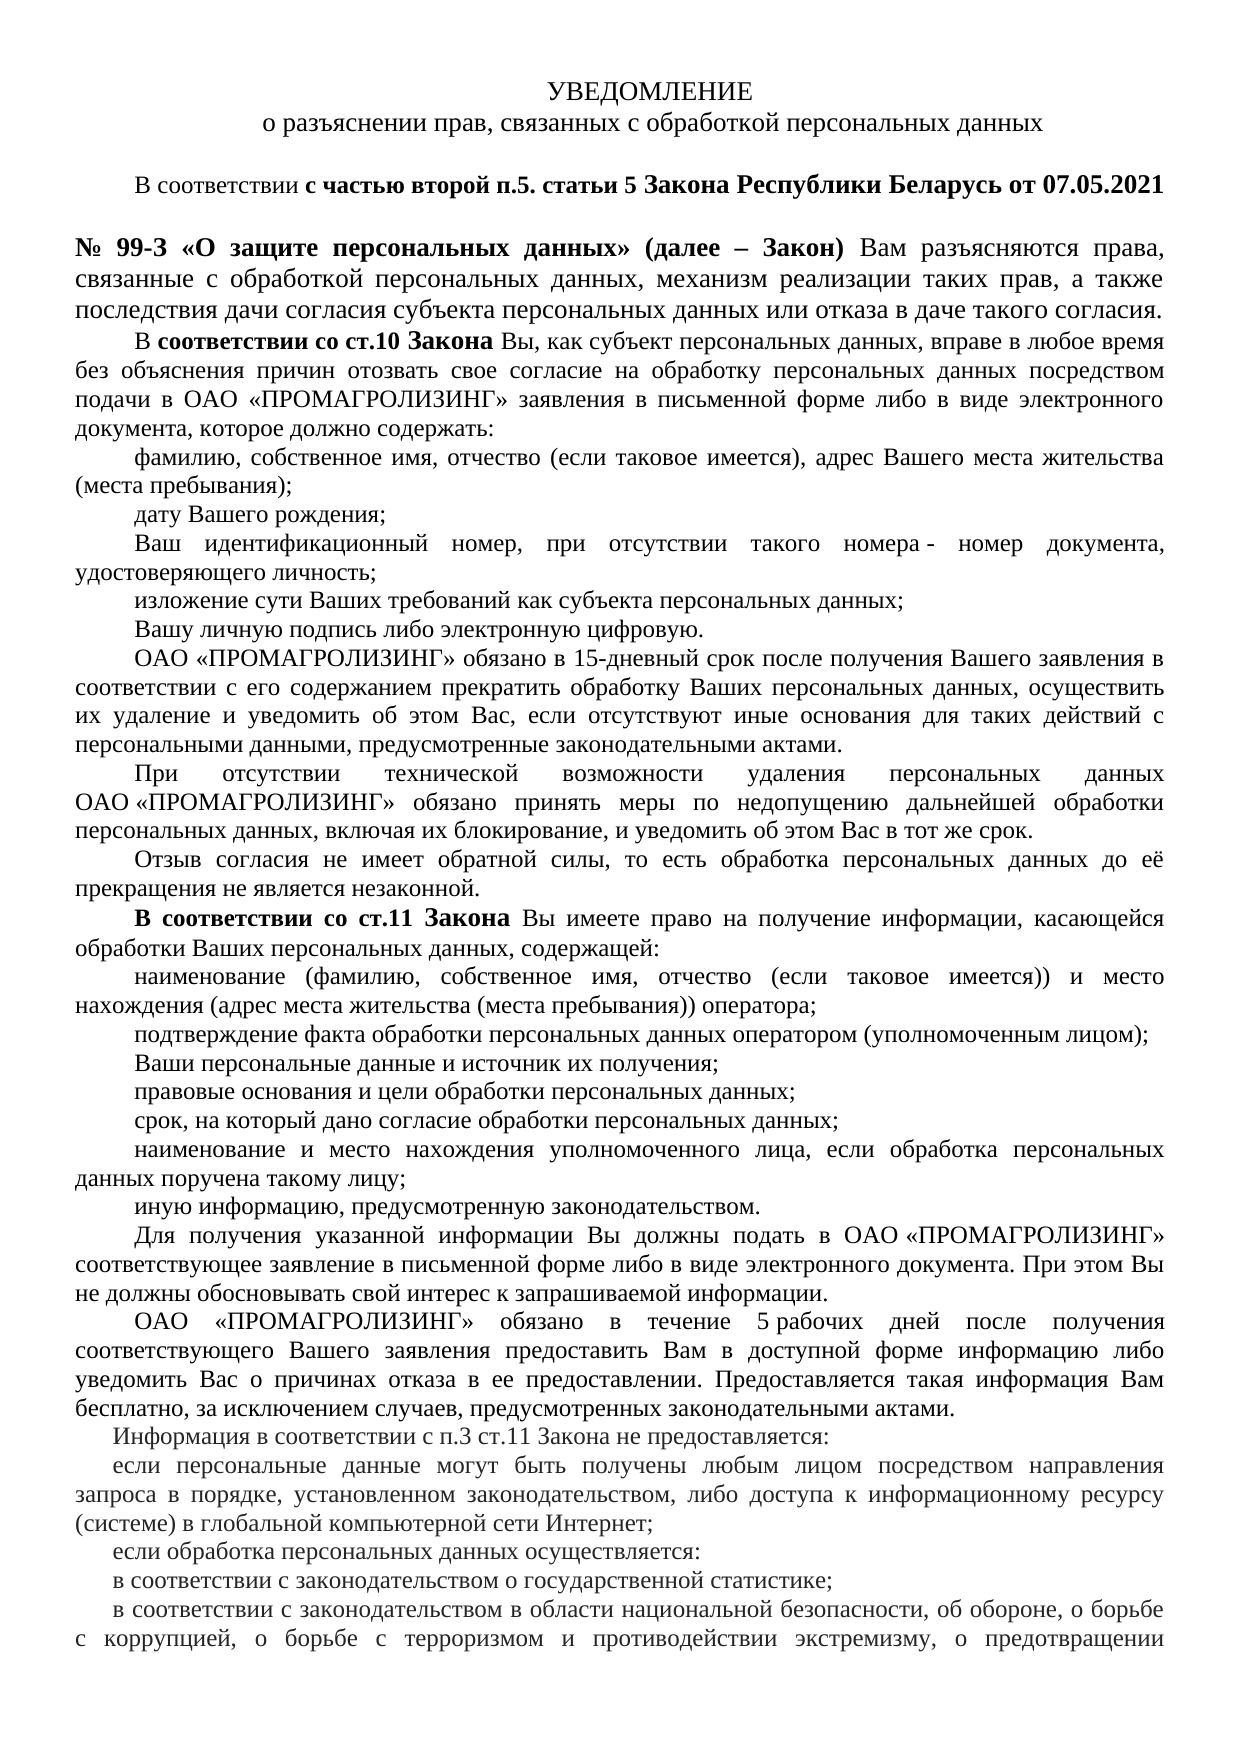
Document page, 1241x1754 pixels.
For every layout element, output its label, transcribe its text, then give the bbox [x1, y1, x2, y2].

text Вашу личную подпись либо электронную цифровую. [75, 614, 1165, 643]
text о разъяснении прав, связанных с обработкой персональных данных [75, 106, 1165, 137]
text фамилию, собственное имя, отчество (если таковое имеется), адрес Вашего места жительства (места пребывания); [75, 442, 1165, 499]
text в соответствии с законодательством о государственной статистике; [75, 1565, 1165, 1594]
text Ваш идентификационный номер, при отсутствии такого номера - номер документа, удостоверяющего личность; [75, 528, 1165, 585]
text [75, 1594, 1165, 1651]
text если персональные данные могут быть получены любым лицом посредством направления запроса в порядке, установленном законодательством, либо доступа к информационному ресурсу (системе) в глобальной компьютерной сети Интернет; [75, 1450, 1165, 1536]
text В соответствии со ст.11 Закона Вы имеете право на получение информации, касающейся обработки Ваших персональных данных, содержащей: [75, 902, 1165, 961]
text Ваши персональные данные и источник их получения; [75, 1048, 1165, 1076]
text срок, на который дано согласие обработки персональных данных; [75, 1105, 1165, 1134]
text подтверждение факта обработки персональных данных оператором (уполномоченным лицом); [75, 1019, 1165, 1048]
text правовые основания и цели обработки персональных данных; [75, 1076, 1165, 1105]
text изложение сути Ваших требований как субъекта персональных данных; [75, 585, 1165, 614]
text При отсутствии технической возможности удаления персональных данных ОАО «ПРОМАГРОЛИЗИНГ» обязано принять меры по недопущению дальнейшей обработки персональных данных, включая их блокирование, и уведомить об этом Вас в тот же срок. [75, 758, 1165, 844]
text наименование (фамилию, собственное имя, отчество (если таковое имеется)) и место нахождения (адрес места жительства (места пребывания)) оператора; [75, 961, 1165, 1019]
text УВЕДОМЛЕНИЕ [75, 75, 1165, 106]
text В соответствии со ст.10 Закона Вы, как субъект персональных данных, вправе в любое время без объяснения причин отозвать свое согласие на обработку персональных данных посредством подачи в ОАО «ПРОМАГРОЛИЗИНГ» заявления в письменной форме либо в виде электронного документа, которое должно содержать: [75, 324, 1165, 442]
text ОАО «ПРОМАГРОЛИЗИНГ» обязано в 15-дневный срок после получения Вашего заявления в соответствии с его содержанием прекратить обработку Ваших персональных данных, осуществить их удаление и уведомить об этом Вас, если отсутствуют иные основания для таких действий с персональными данными, предусмотренные законодательными актами. [75, 643, 1165, 758]
text иную информацию, предусмотренную законодательством. [75, 1191, 1165, 1220]
text если обработка персональных данных осуществляется: [75, 1536, 1165, 1565]
text Для получения указанной информации Вы должны подать в ОАО «ПРОМАГРОЛИЗИНГ» соответствующее заявление в письменной форме либо в виде электронного документа. При этом Вы не должны обосновывать свой интерес к запрашиваемой информации. [75, 1220, 1165, 1306]
text Отзыв согласия не имеет обратной силы, то есть обработка персональных данных до её прекращения не является незаконной. [75, 844, 1165, 902]
text наименование и место нахождения уполномоченного лица, если обработка персональных данных поручена такому лицу; [75, 1134, 1165, 1191]
text В соответствии с частью второй п.5. статьи 5 Закона Республики Беларусь от 07.05.2021 № 99-З «О защите персональных данных» (далее – Закон) Вам разъясняются права, связанные с обработкой персональных данных, механизм реализации таких прав, а также последствия дачи согласия субъекта персональных данных или отказа в даче такого согласия. [75, 168, 1165, 324]
text ОАО «ПРОМАГРОЛИЗИНГ» обязано в течение 5 рабочих дней после получения соответствующего Вашего заявления предоставить Вам в доступной форме информацию либо уведомить Вас о причинах отказа в ее предоставлении. Предоставляется такая информация Вам бесплатно, за исключением случаев, предусмотренных законодательными актами. [75, 1306, 1165, 1421]
text дату Вашего рождения; [75, 499, 1165, 528]
text Информация в соответствии с п.3 ст.11 Закона не предоставляется: [75, 1421, 1165, 1450]
